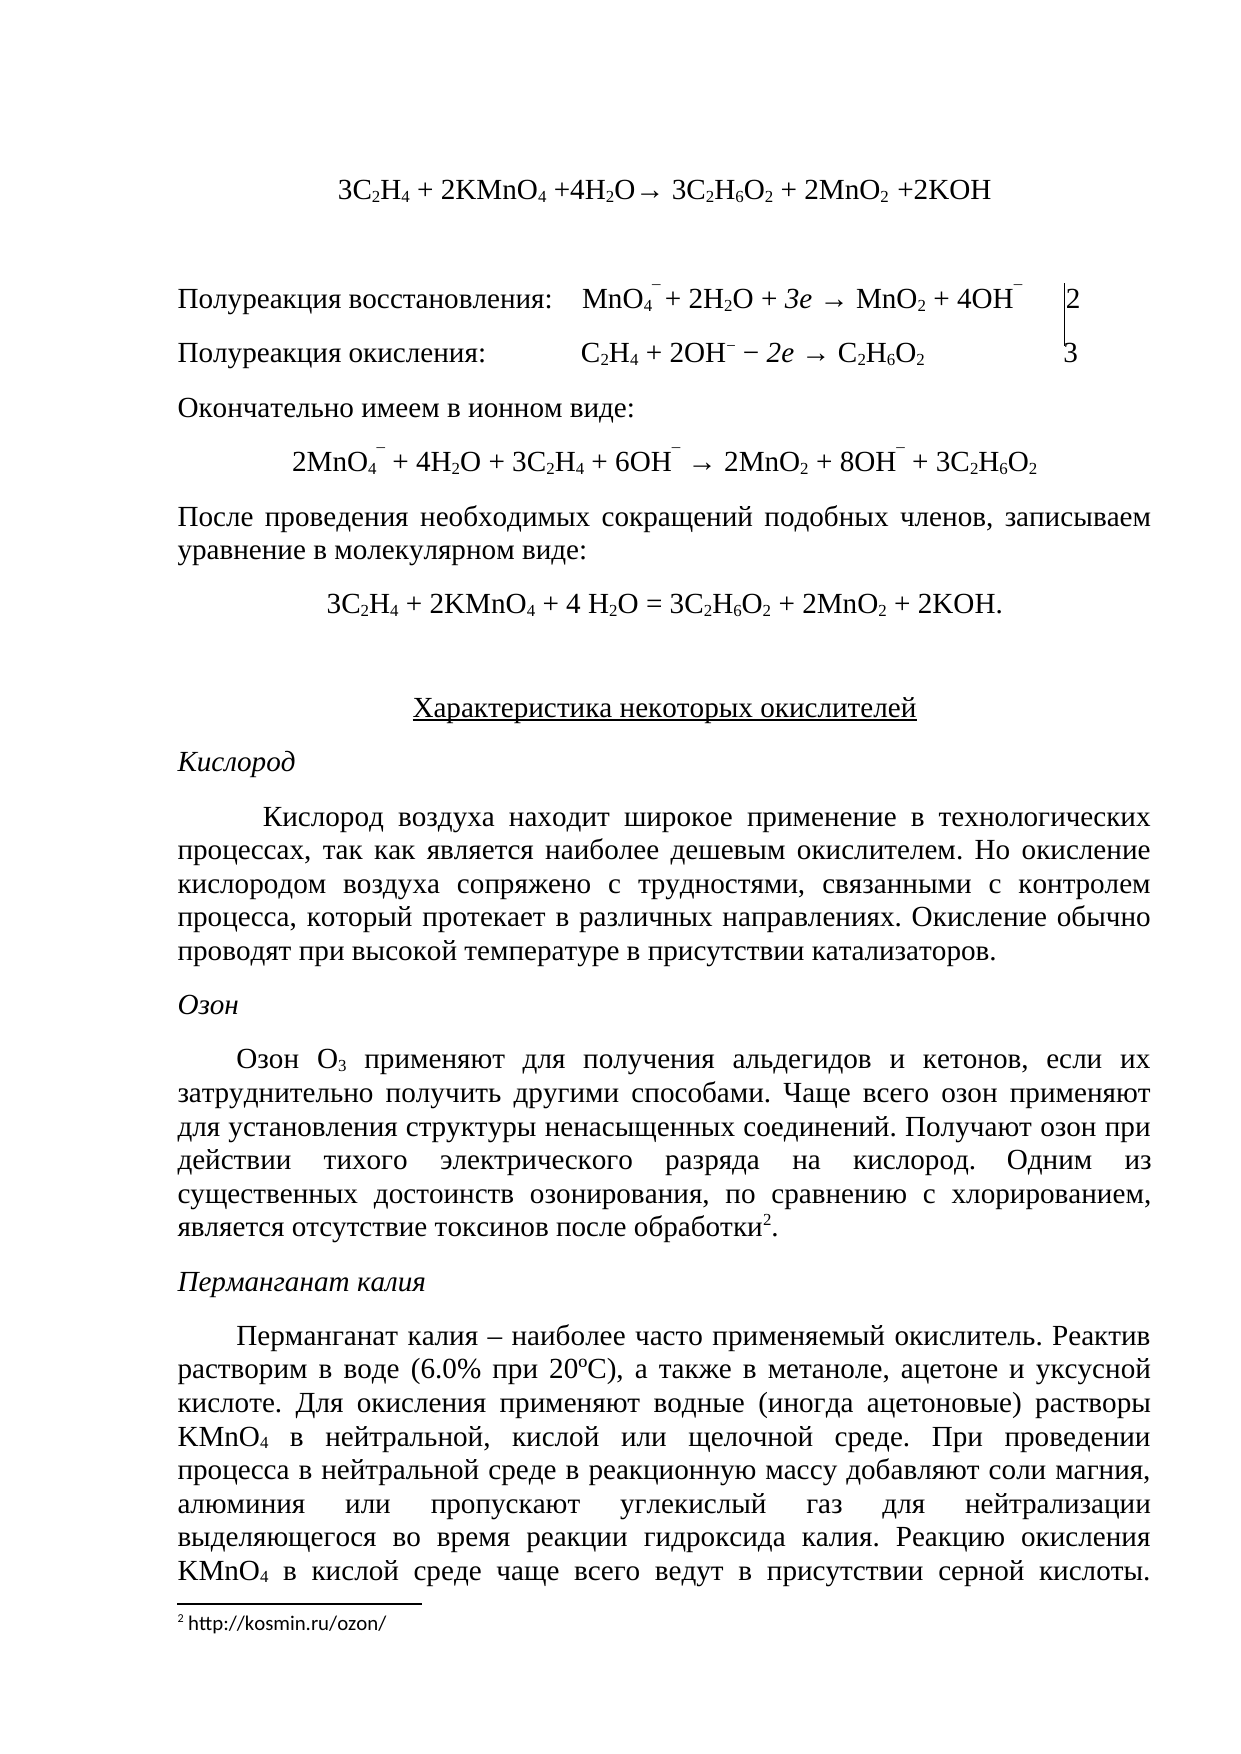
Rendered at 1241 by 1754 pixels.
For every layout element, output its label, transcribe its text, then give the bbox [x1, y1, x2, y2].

text Озон [177, 987, 1152, 1021]
text Кислород воздуха находит широкое применение в технологических процессах, так как является наиболее дешевым окислителем. Но окисление кислородом воздуха сопряжено с трудностями, связанными с контролем процесса, который протекает в различных направлениях. Окисление обычно проводят при высокой температуре в присутствии катализаторов. [177, 799, 1152, 966]
text Окончательно имеем в ионном виде: [177, 390, 1152, 423]
text Озон O3 применяют для получения альдегидов и кетонов, если их затруднительно получить другими способами. Чаще всего озон применяют для установления структуры ненасыщенных соединений. Получают озон при действии тихого электрического разряда на кислород. Одним из существенных достоинств озонирования, по сравнению с хлорированием, является отсутствие токсинов после обработки. [177, 1042, 1152, 1243]
text Перманганат калия [177, 1264, 1152, 1297]
text 2MnO4¯ + 4H2O + 3C2H4 + 6OH¯ → 2MnO2 + 8OH¯ + 3C2H6O2 [177, 444, 1152, 478]
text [177, 1318, 1152, 1586]
text Характеристика некоторых окислителей [177, 690, 1152, 723]
text 3C2H4 + 2KMnO4 + 4 H2O = 3C2H6O2 + 2MnO2 + 2KOH. [177, 587, 1152, 620]
text Полуреакция окисления: С2H4 + 2OH− − 2e → C2H6O2 3 [177, 336, 1152, 369]
text Кислород [177, 744, 1152, 778]
text 3С2H4 + 2KMnO4 +4H2O→ 3C2H6O2 + 2MnO2 +2KOH [177, 172, 1152, 206]
text Полуреакция восстановления: MnO4¯ + 2H2O + 3e → MnO2 + 4OH¯ 2 [177, 281, 1152, 315]
text После проведения необходимых сокращений подобных членов, записываем уравнение в молекулярном виде: [177, 499, 1152, 566]
